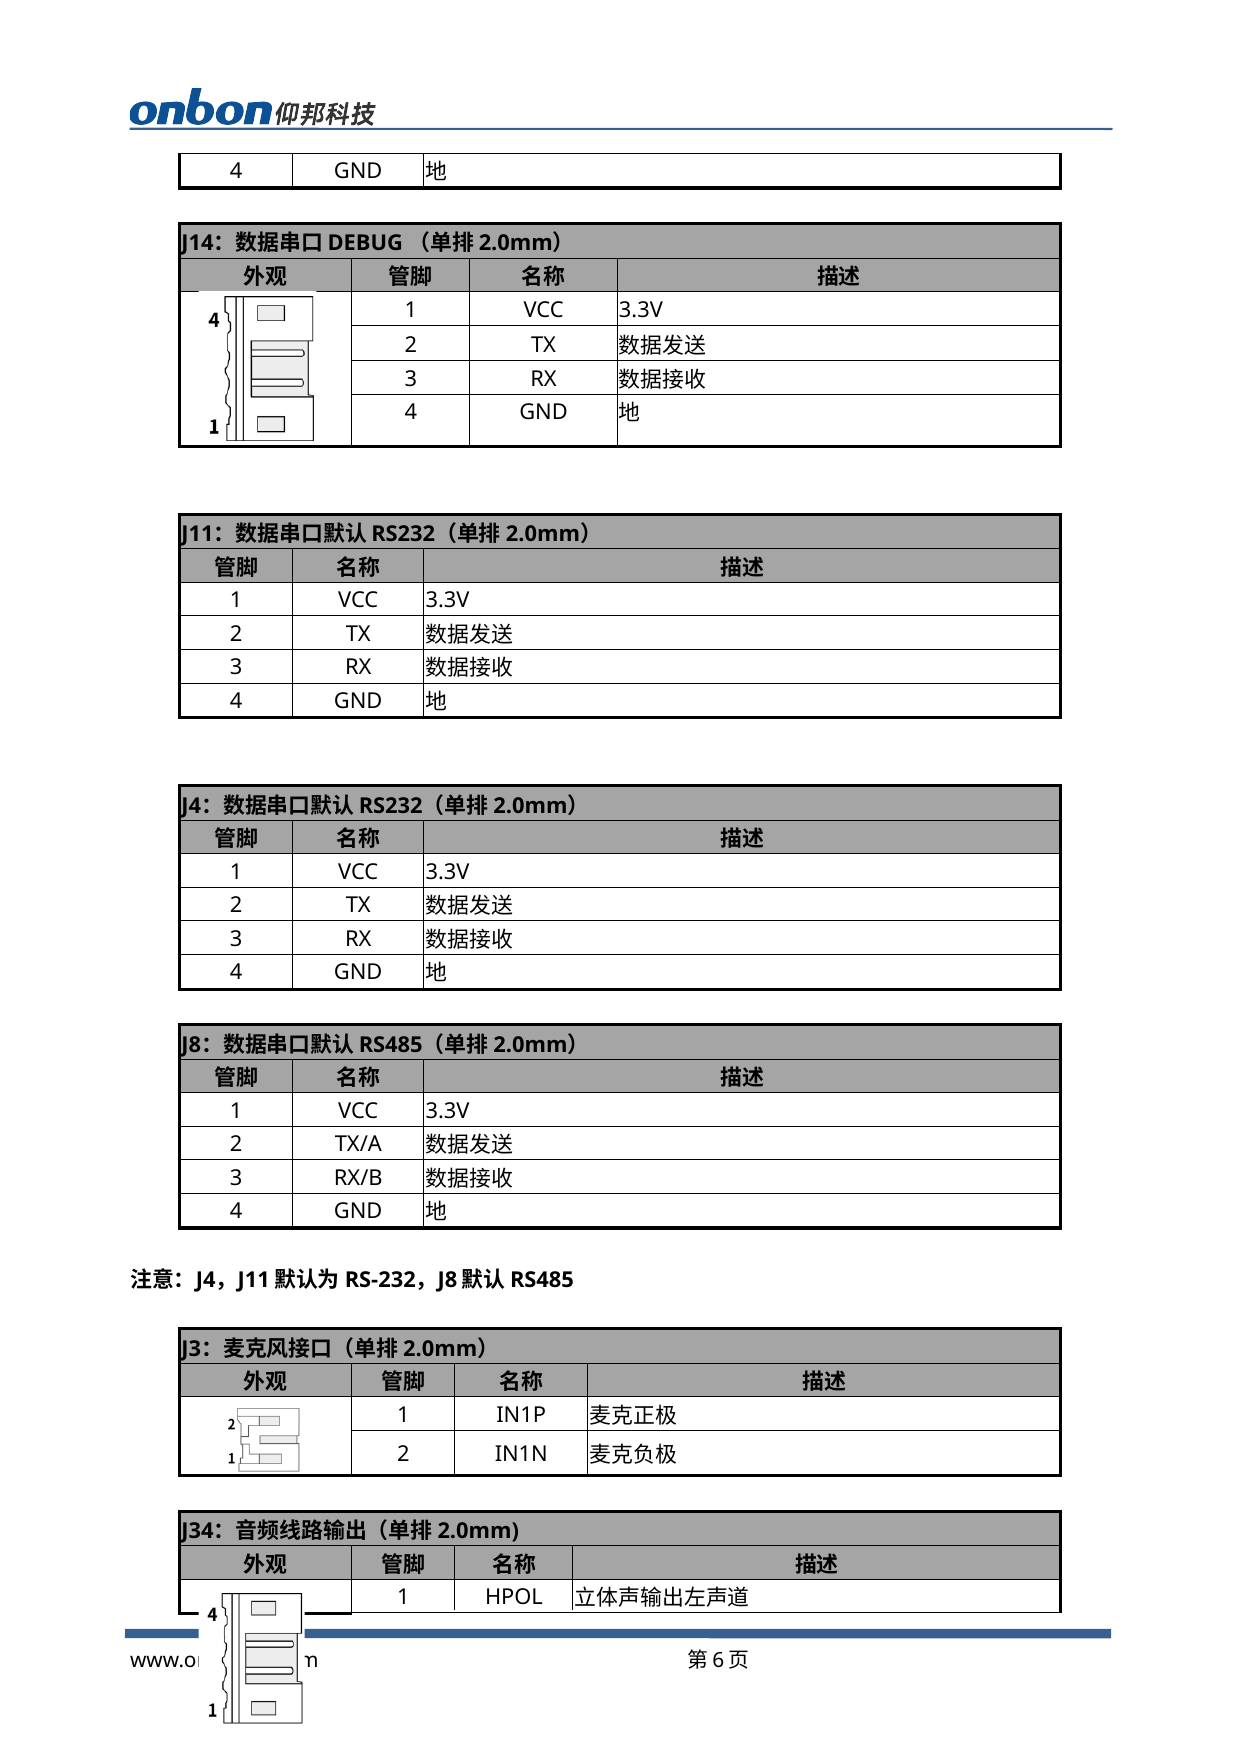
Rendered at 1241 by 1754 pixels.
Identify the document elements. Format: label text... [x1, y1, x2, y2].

table_cell 描述 [424, 549, 1059, 582]
table_cell 地 [424, 684, 1059, 716]
text 注意：J4，J11默认为 RS-232，J8默认RS485 [130, 1262, 1110, 1294]
table_cell 麦克负极 [588, 1431, 1059, 1474]
table_cell 3 [352, 361, 469, 394]
table_cell VCC [293, 1093, 423, 1126]
table_cell 4 [181, 154, 292, 186]
table_header J34：音频线路输出（单排 2.0mm) [181, 1513, 1059, 1545]
table_header J3：麦克风接口（单排 2.0mm） [181, 1330, 1059, 1363]
table_cell 名称 [293, 549, 423, 582]
table_cell 地 [424, 1194, 1059, 1226]
table_cell VCC [293, 583, 423, 615]
table_cell 外观 [181, 259, 351, 291]
table_cell 地 [424, 154, 1059, 186]
table_cell 1 [181, 854, 292, 887]
table_cell 数据发送 [424, 1127, 1059, 1159]
table_cell 管脚 [181, 549, 292, 582]
picture [223, 1404, 304, 1474]
table_cell 1 [352, 1580, 455, 1612]
table_cell 数据接收 [424, 650, 1059, 682]
table_cell 描述 [573, 1546, 1059, 1579]
table_cell GND [293, 684, 423, 716]
picture [198, 1588, 305, 1727]
table_cell RX/B [293, 1160, 423, 1193]
table_cell 名称 [293, 1060, 423, 1092]
table_cell TX/A [293, 1127, 423, 1159]
table_cell 外观 [181, 1546, 351, 1579]
table_cell 1 [352, 1397, 454, 1430]
table_header J14：数据串口DEBUG （单排2.0mm） [181, 225, 1059, 258]
table_cell 3 [181, 921, 292, 954]
table_header J4：数据串口默认RS232（单排 2.0mm） [181, 787, 1059, 820]
table_cell TX [293, 616, 423, 649]
table_cell TX [293, 888, 423, 920]
table_header J8：数据串口默认RS485（单排 2.0mm） [181, 1026, 1059, 1059]
table_cell 地 [618, 395, 1059, 444]
picture [129, 88, 376, 126]
table_cell 麦克正极 [588, 1397, 1059, 1430]
table_cell 管脚 [181, 1060, 292, 1092]
table_cell 数据发送 [424, 616, 1059, 649]
table_cell 数据接收 [424, 921, 1059, 954]
table_cell 3.3V [424, 583, 1059, 615]
table_cell [181, 1397, 351, 1474]
table_cell 4 [181, 1194, 292, 1226]
table_cell TX [470, 326, 617, 360]
table_cell 描述 [618, 259, 1059, 291]
table_cell 4 [352, 395, 469, 444]
table_cell 名称 [470, 259, 617, 291]
table_cell GND [293, 955, 423, 987]
table_cell 管脚 [352, 259, 469, 291]
table_cell VCC [470, 292, 617, 325]
table_cell 数据发送 [618, 326, 1059, 360]
table_cell 1 [181, 1093, 292, 1126]
table_cell 描述 [424, 1060, 1059, 1092]
table_cell 名称 [455, 1546, 572, 1579]
table_cell 1 [352, 292, 469, 325]
table_cell 管脚 [352, 1364, 454, 1396]
table_cell 3 [181, 1160, 292, 1193]
table_cell 2 [181, 616, 292, 649]
table_cell 3.3V [424, 1093, 1059, 1126]
table_cell 描述 [588, 1364, 1059, 1396]
table_cell 名称 [293, 821, 423, 853]
table_cell 管脚 [352, 1546, 454, 1579]
table_cell 立体声输出左声道 [573, 1580, 1059, 1612]
table_cell [181, 292, 198, 444]
table_cell 1 [181, 583, 292, 615]
table_cell 2 [181, 1127, 292, 1159]
table_cell GND [293, 154, 423, 186]
table_cell IN1P [455, 1397, 587, 1430]
table_cell 数据接收 [424, 1160, 1059, 1193]
table_cell [317, 292, 351, 444]
table_cell 外观 [181, 1364, 351, 1396]
table_cell 2 [352, 326, 469, 360]
table_cell IN1N [455, 1431, 587, 1474]
table_cell 4 [181, 684, 292, 716]
table_cell 4 [181, 955, 292, 987]
table_cell GND [293, 1194, 423, 1226]
table_cell 3.3V [618, 292, 1059, 325]
table_cell RX [293, 921, 423, 954]
table_cell RX [470, 361, 617, 394]
table_cell [181, 1580, 351, 1612]
table_cell 3.3V [424, 854, 1059, 887]
table_cell 名称 [455, 1364, 587, 1396]
table_cell 3 [181, 650, 292, 682]
table_cell GND [470, 395, 617, 444]
table_cell RX [293, 650, 423, 682]
table_cell 地 [424, 955, 1059, 987]
table_cell 2 [352, 1431, 454, 1474]
table_cell 描述 [424, 821, 1059, 853]
table_cell VCC [293, 854, 423, 887]
table_cell 数据接收 [618, 361, 1059, 394]
table_cell 管脚 [181, 821, 292, 853]
table_header J11：数据串口默认RS232（单排 2.0mm） [181, 516, 1059, 548]
picture [198, 291, 317, 445]
table_cell 数据发送 [424, 888, 1059, 920]
table_cell HPOL [455, 1580, 573, 1612]
table_cell 2 [181, 888, 292, 920]
